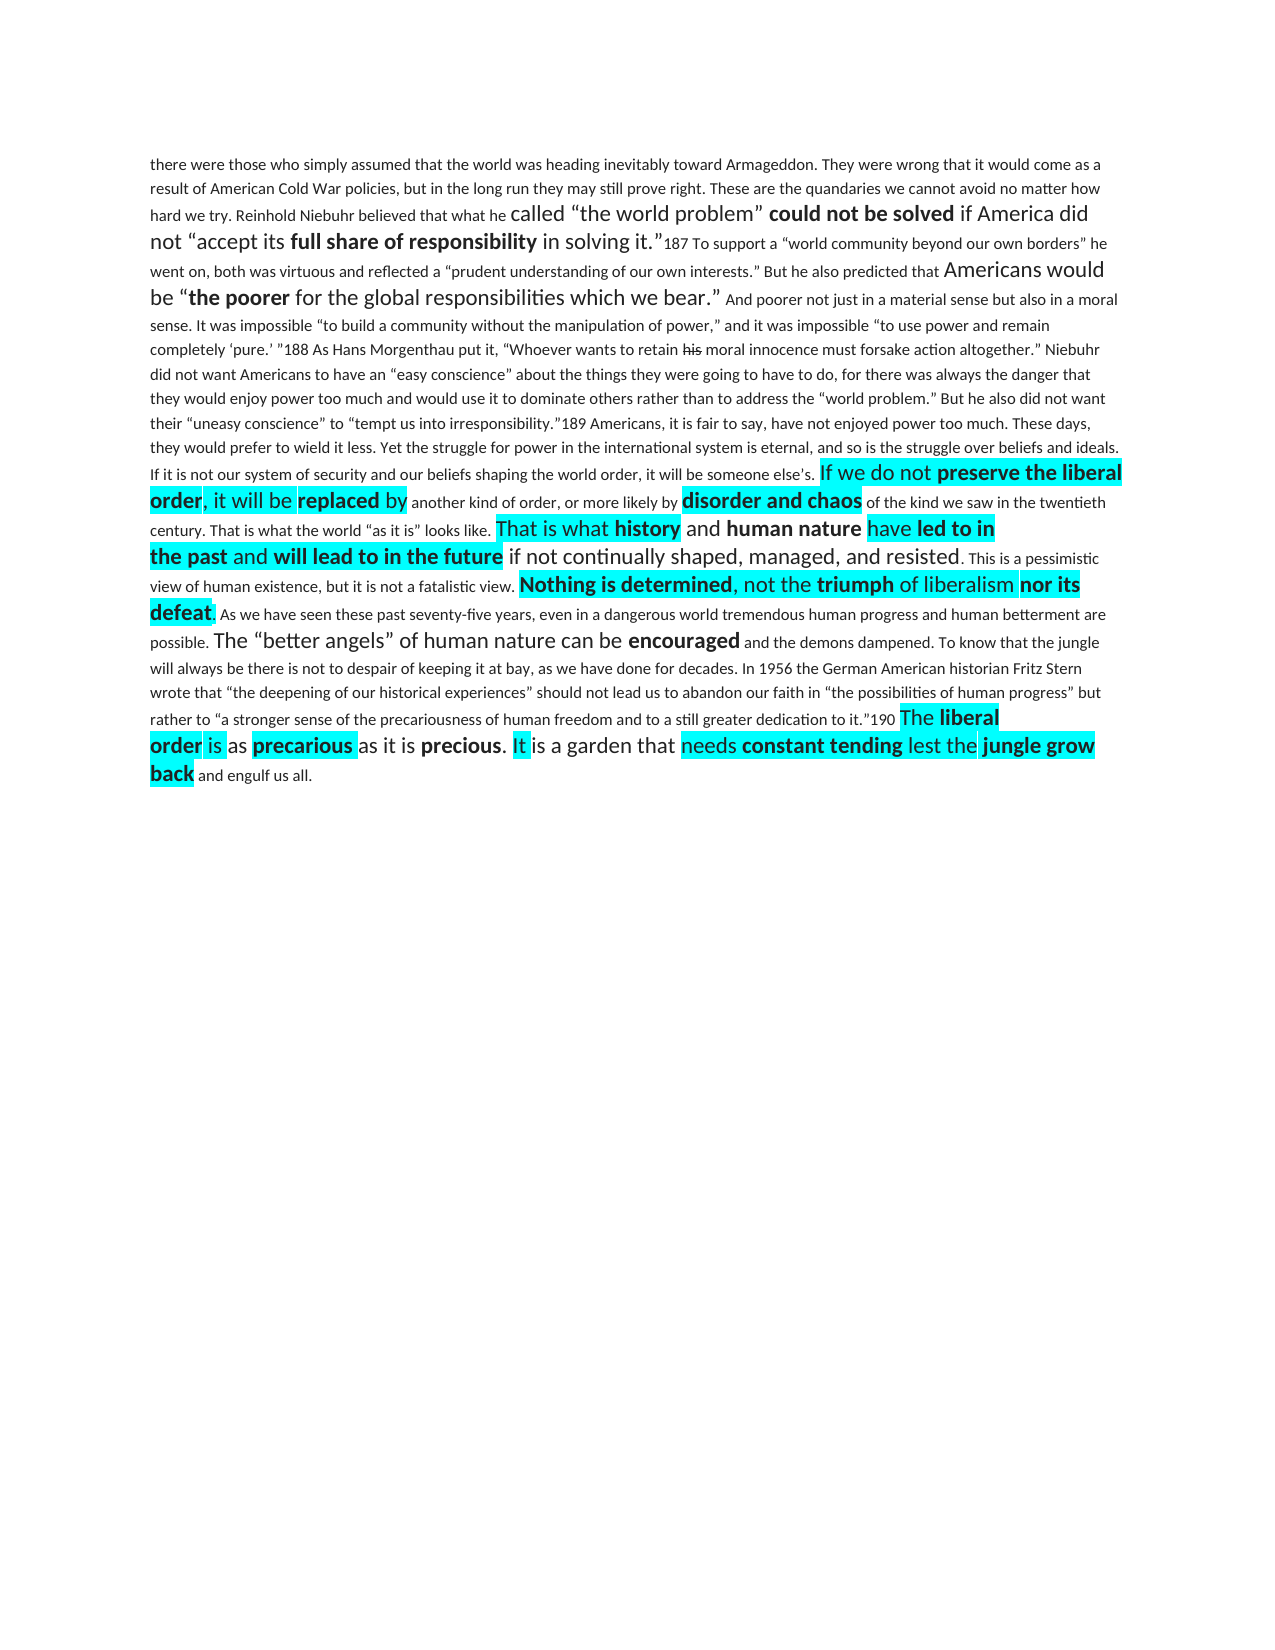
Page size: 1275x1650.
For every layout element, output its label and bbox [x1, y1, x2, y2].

text [150, 150, 1125, 787]
